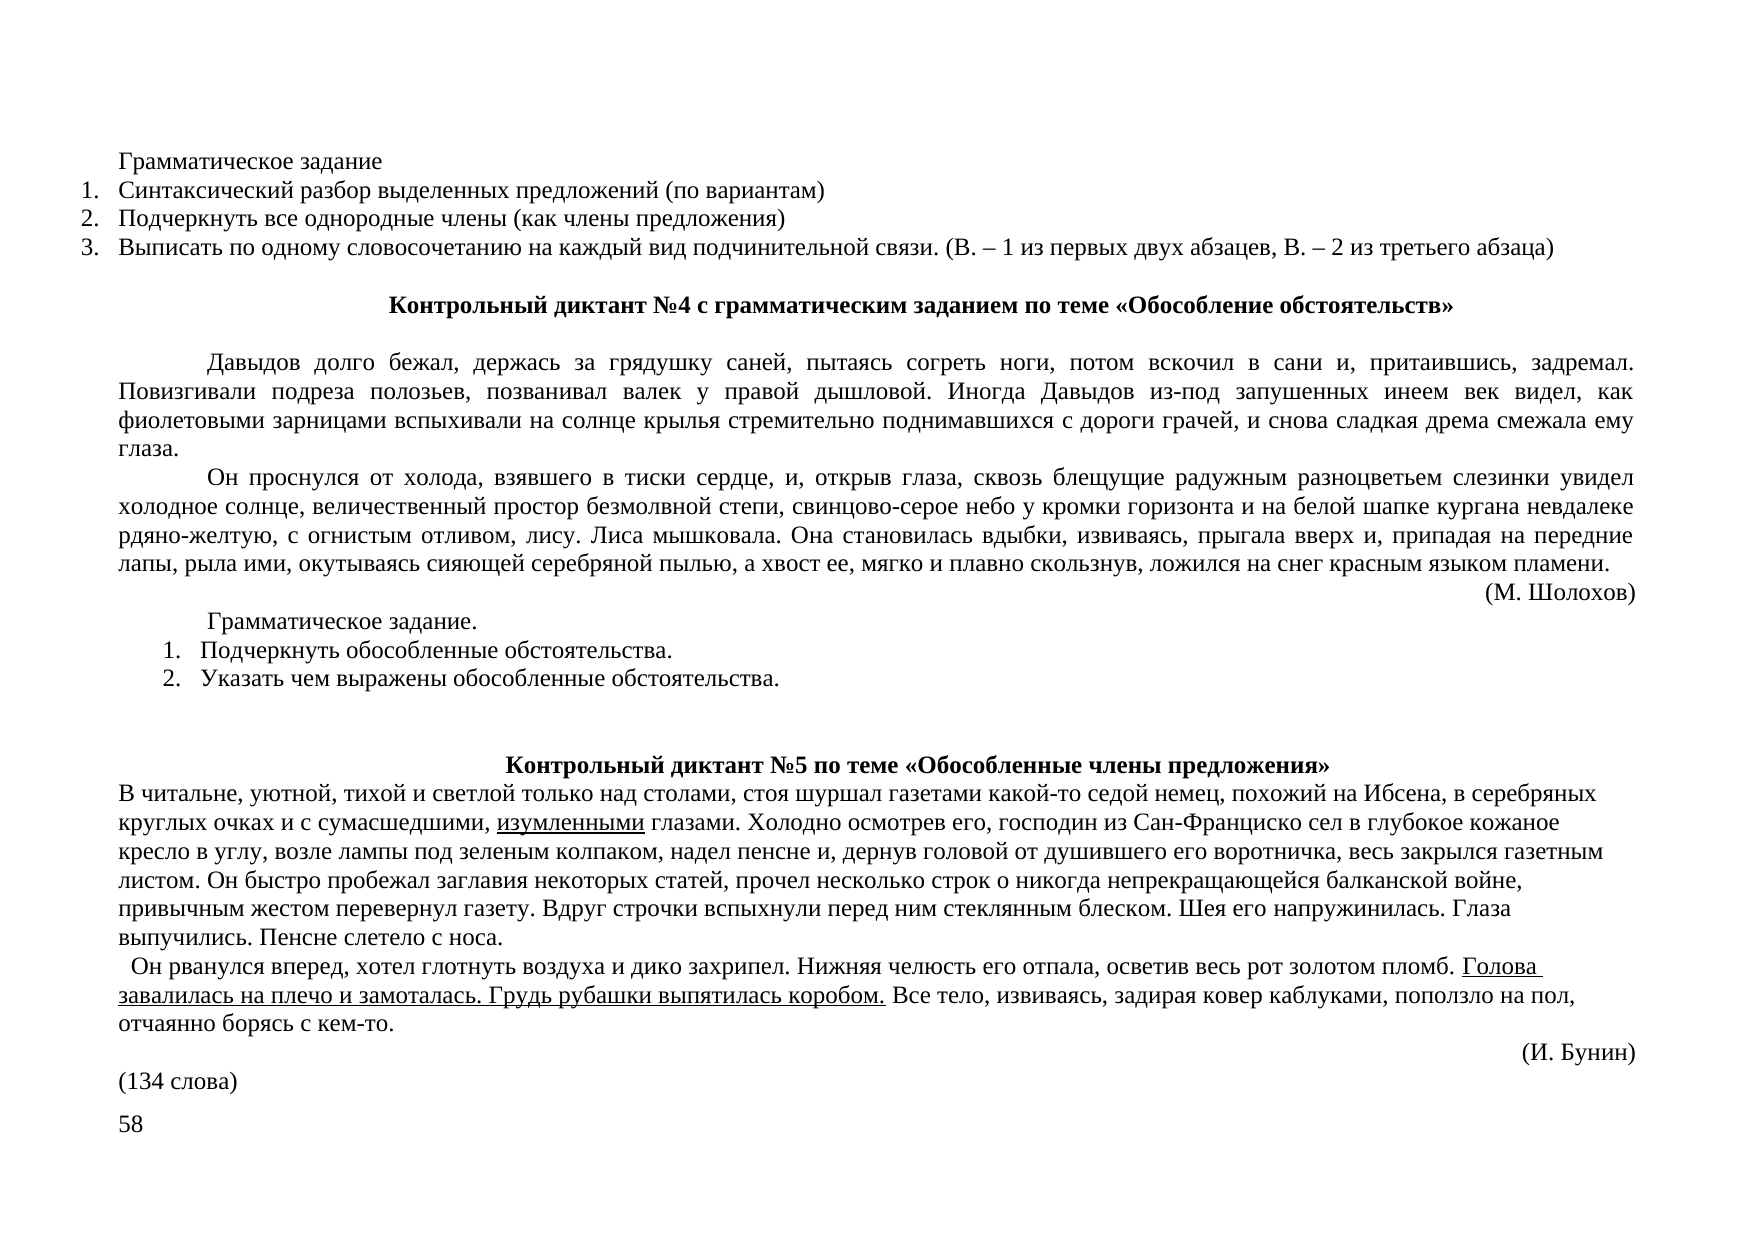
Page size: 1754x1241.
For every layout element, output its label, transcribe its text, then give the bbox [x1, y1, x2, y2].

list Подчеркнуть обособленные обстоятельства. [162, 635, 1636, 663]
text Грамматическое задание [118, 146, 1636, 175]
text В читальне, уютной, тихой и светлой только над столами, стоя шуршал газетами какой-то седой немец, похожий на Ибсена, в серебряных круглых очках и с сумасшедшими, изумленными глазами. Холодно осмотрев его, господин из Сан-Франциско сел в глубокое кожаное кресло в углу, возле лампы под зеленым колпаком, надел пенсне и, дернув головой от душившего его воротничка, весь закрылся газетным листом. Он быстро пробежал заглавия некоторых статей, прочел несколько строк о никогда непрекращающейся балканской войне, привычным жестом перевернул газету. Вдруг строчки вспыхнули перед ним стеклянным блеском. Шея его напружинилась. Глаза выпучились. Пенсне слетело с носа. [118, 778, 1636, 951]
text Он рванулся вперед, хотел глотнуть воздуха и дико захрипел. Нижняя челюсть его отпала, осветив весь рот золотом пломб. Голова завалилась на плечо и замоталась. Грудь рубашки выпятилась коробом. Все тело, извиваясь, задирая ковер каблуками, поползло на пол, отчаянно борясь с кем-то. [118, 951, 1636, 1037]
text Давыдов долго бежал, держась за грядушку саней, пытаясь согреть ноги, потом вскочил в сани и, притаившись, задремал. Повизгивали подреза полозьев, позванивал валек у правой дышловой. Иногда Давыдов из-под запушенных инеем век видел, как фиолетовыми зарницами вспыхивали на солнце крылья стремительно поднимавшихся с дороги грачей, и снова сладкая дрема смежала ему глаза. [118, 347, 1636, 462]
text (М. Шолохов) [118, 577, 1636, 606]
list Выписать по одному словосочетанию на каждый вид подчинительной связи. (В. – 1 из первых двух абзацев, В. – 2 из третьего абзаца) [81, 232, 1636, 261]
text Грамматическое задание. [118, 606, 1636, 635]
text (134 слова) [118, 1066, 1636, 1095]
list Синтаксический разбор выделенных предложений (по вариантам) [81, 175, 1636, 203]
list Указать чем выражены обособленные обстоятельства. [162, 663, 1636, 692]
text Он проснулся от холода, взявшего в тиски сердце, и, открыв глаза, сквозь блещущие радужным разноцветьем слезинки увидел холодное солнце, величественный простор безмолвной степи, свинцово-серое небо у кромки горизонта и на белой шапке кургана невдалеке рдяно-желтую, с огнистым отливом, лису. Лиса мышковала. Она становилась вдыбки, извиваясь, прыгала вверх и, припадая на передние лапы, рыла ими, окутываясь сияющей серебряной пылью, а хвост ее, мягко и плавно скользнув, ложился на снег красным языком пламени. [118, 462, 1636, 577]
list Контрольный диктант №5 по теме «Обособленные члены предложения» [200, 750, 1636, 778]
text (И. Бунин) [118, 1037, 1636, 1066]
text Контрольный диктант №4 с грамматическим заданием по теме «Обособление обстоятельств» [118, 290, 1636, 318]
list Подчеркнуть все однородные члены (как члены предложения) [81, 203, 1636, 232]
